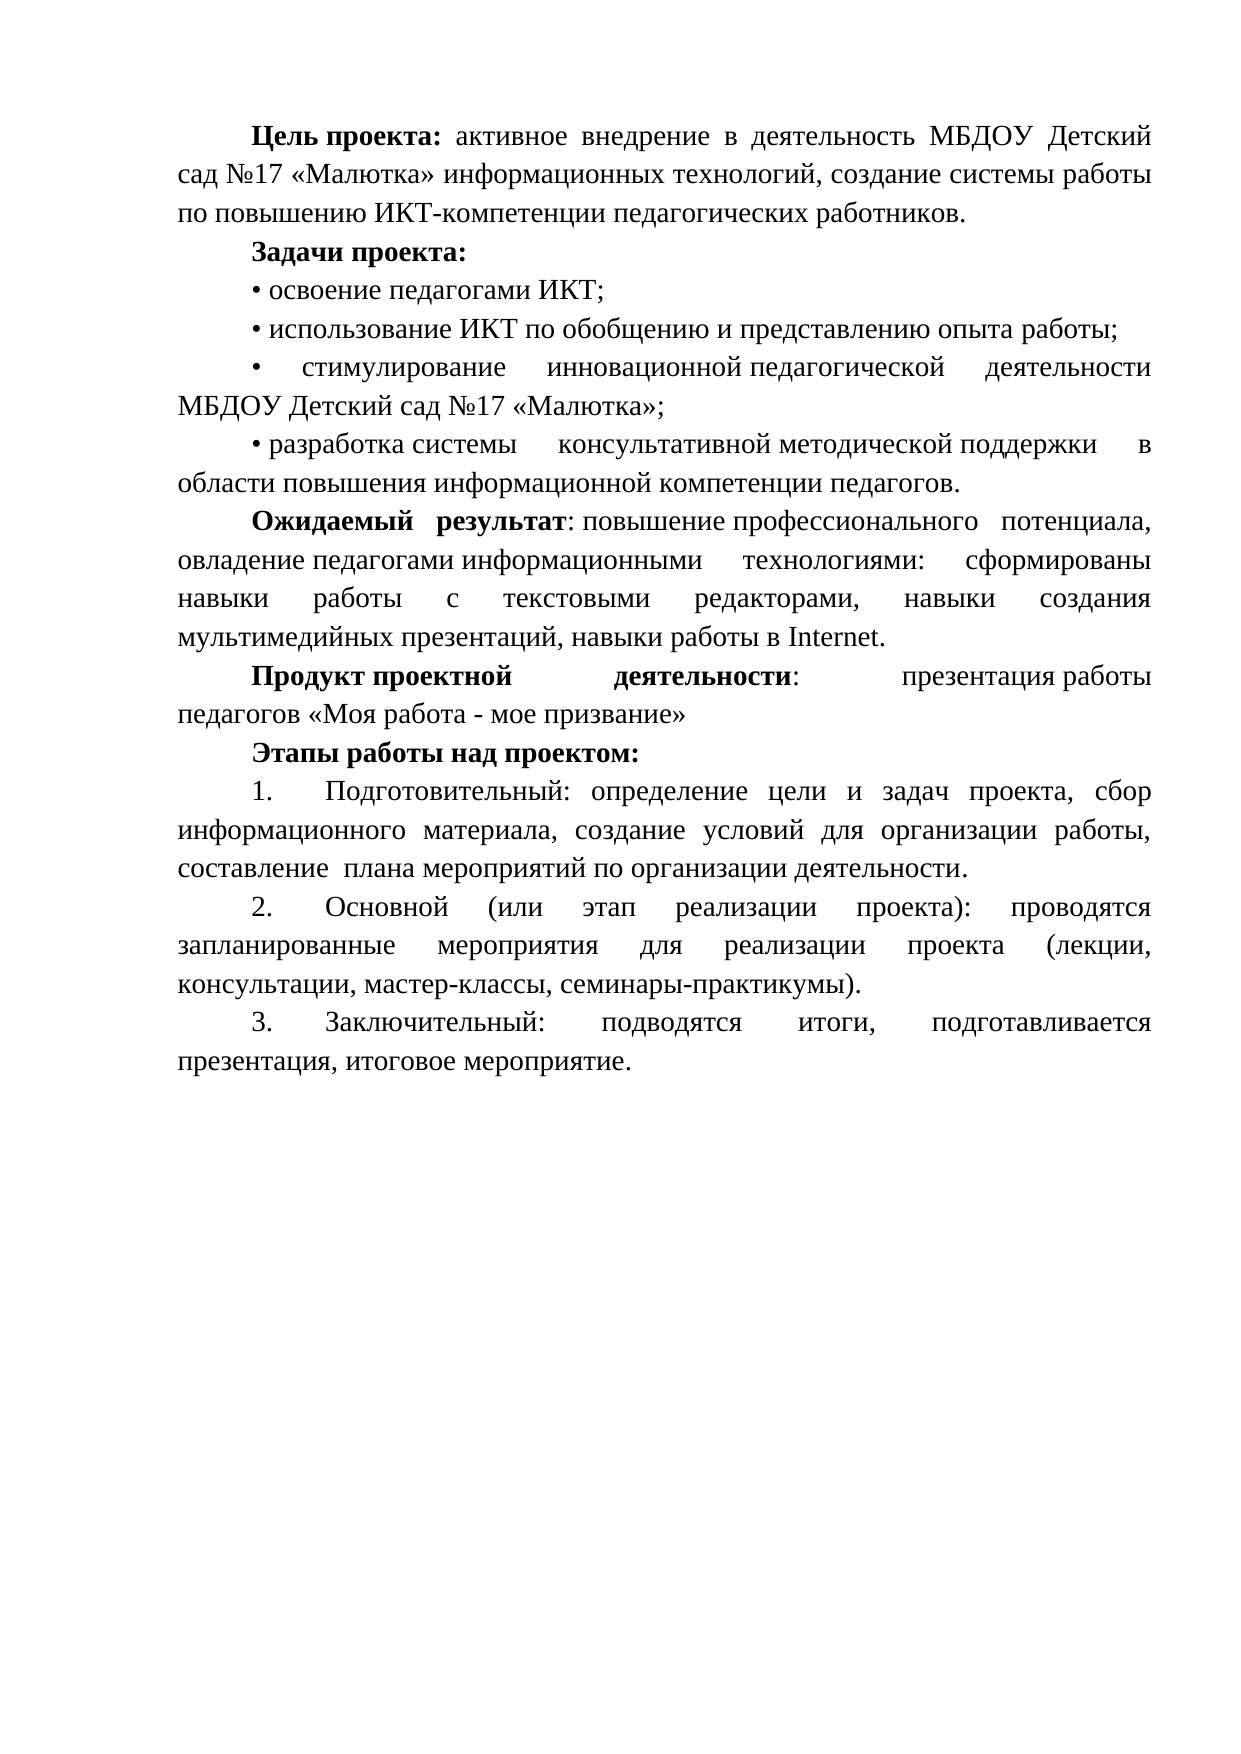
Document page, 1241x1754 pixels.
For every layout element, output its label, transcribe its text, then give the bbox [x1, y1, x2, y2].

list Подготовительный: определение цели и задач проекта, сбор информационного материала, создание условий для организации работы, составление плана мероприятий по организации деятельности. [177, 773, 1152, 884]
list Заключительный: подводятся итоги, подготавливается презентация, итоговое мероприятие. [177, 1004, 1152, 1077]
text Этапы работы над проектом: [177, 735, 1152, 768]
text Продукт проектной деятельности: презентация работы педагогов «Моя работа - мое призвание» [177, 658, 1152, 730]
text • освоение педагогами ИКТ; [177, 272, 1152, 306]
text • разработка системы консультативной методической поддержки в области повышения информационной компетенции педагогов. [177, 426, 1152, 498]
list Основной (или этап реализации проекта): проводятся запланированные мероприятия для реализации проекта (лекции, консультации, мастер-классы, семинары-практикумы). [177, 889, 1152, 999]
text Задачи проекта: [177, 234, 1152, 267]
text Ожидаемый результат: повышение профессионального потенциала, овладение педагогами информационными технологиями: сформированы навыки работы с текстовыми редакторами, навыки создания мультимедийных презентаций, навыки работы в Internet. [177, 503, 1152, 653]
text • стимулирование инновационной педагогической деятельности МБДОУ Детский сад №17 «Малютка»; [177, 349, 1152, 421]
text Цель проекта: активное внедрение в деятельность МБДОУ Детский сад №17 «Малютка» информационных технологий, создание системы работы по повышению ИКТ-компетенции педагогических работников. [177, 118, 1152, 229]
text • использование ИКТ по обобщению и представлению опыта работы; [177, 311, 1152, 344]
